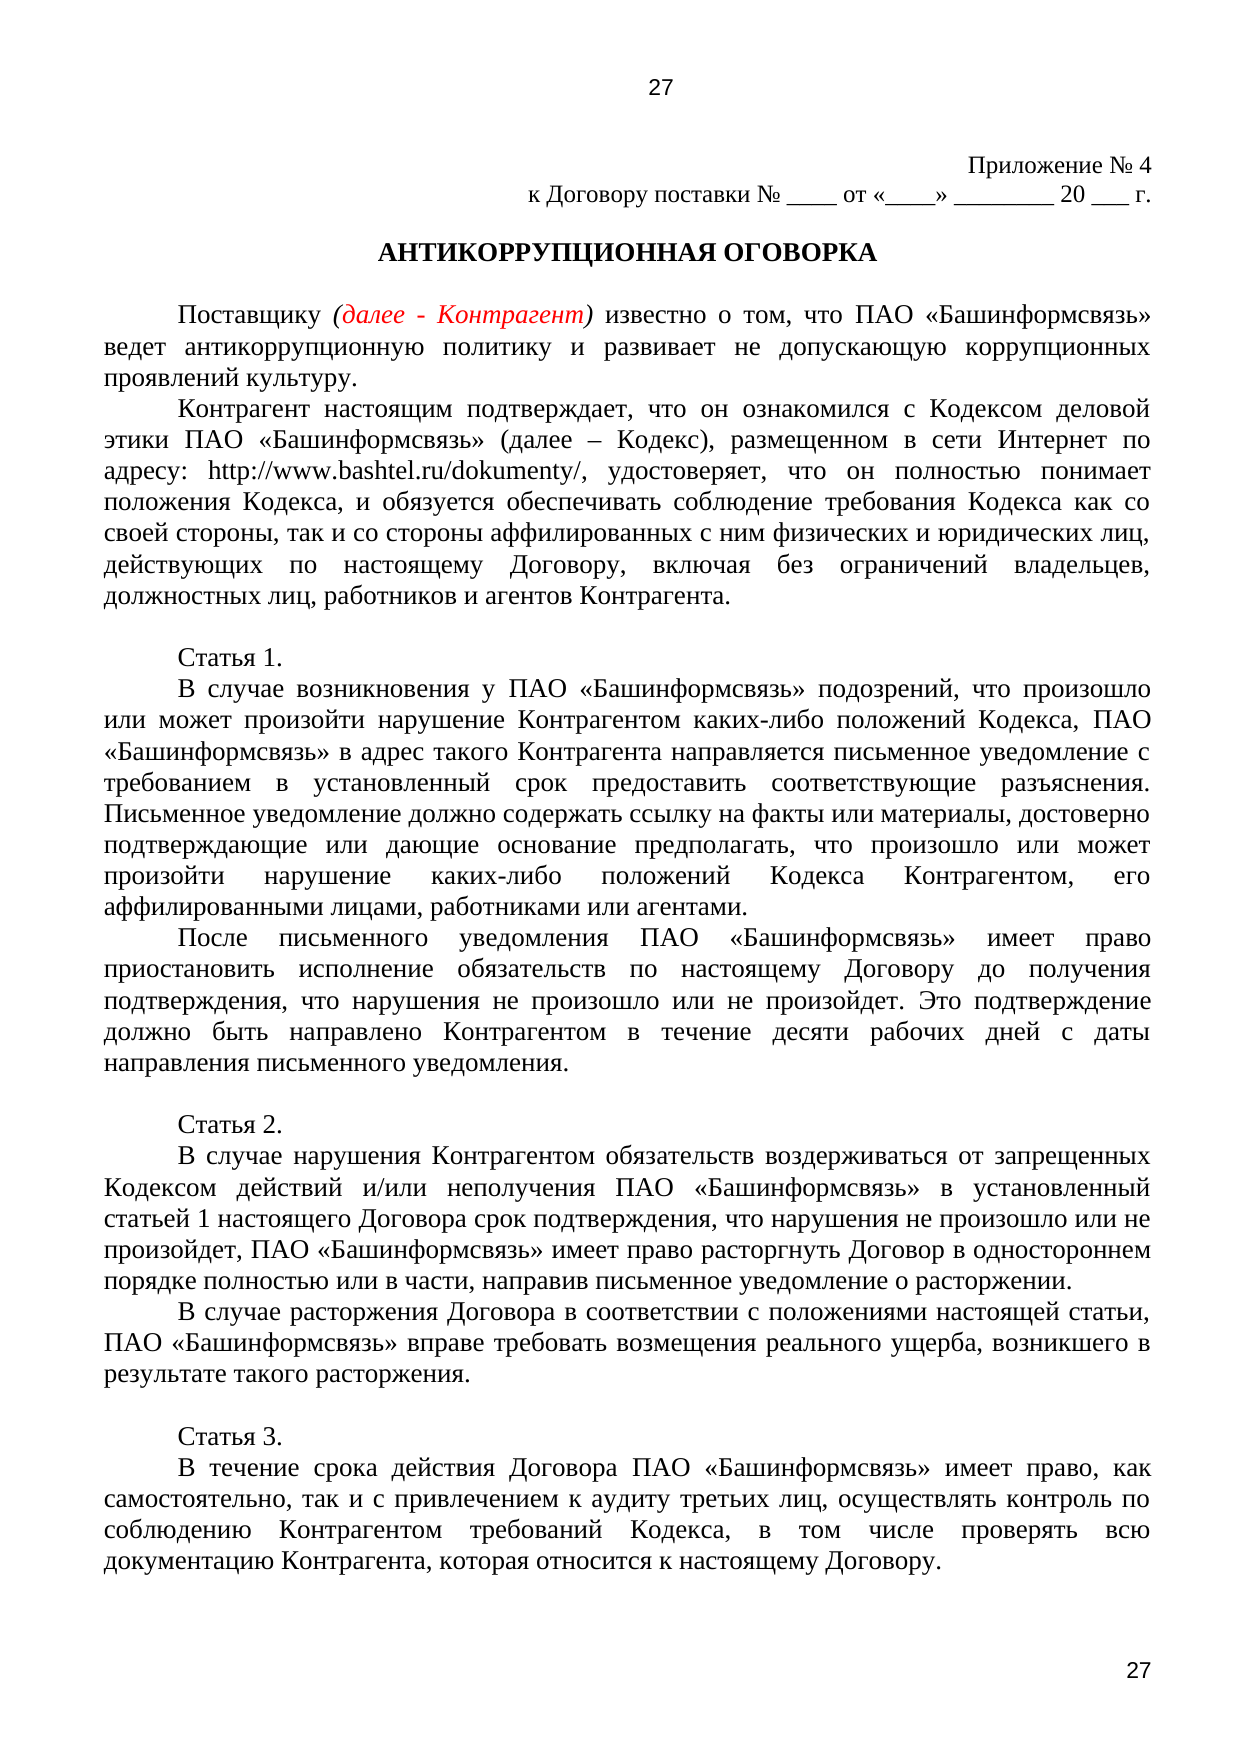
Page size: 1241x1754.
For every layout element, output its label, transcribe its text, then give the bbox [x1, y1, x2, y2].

text Статья 3. [103, 1420, 1152, 1451]
text Поставщику (далее - Контрагент) известно о том, что ПАО «Башинформсвязь» ведет антикоррупционную политику и развивает не допускающую коррупционных проявлений культуру. [103, 298, 1152, 392]
text После письменного уведомления ПАО «Башинформсвязь» имеет право приостановить исполнение обязательств по настоящему Договору до получения подтверждения, что нарушения не произошло или не произойдет. Это подтверждение должно быть направлено Контрагентом в течение десяти рабочих дней с даты направления письменного уведомления. [103, 921, 1152, 1077]
text В случае нарушения Контрагентом обязательств воздерживаться от запрещенных Кодексом действий и/или неполучения ПАО «Башинформсвязь» в установленный статьей 1 настоящего Договора срок подтверждения, что нарушения не произошло или не произойдет, ПАО «Башинформсвязь» имеет право расторгнуть Договор в одностороннем порядке полностью или в части, направив письменное уведомление о расторжении. [103, 1139, 1152, 1295]
text к Договору поставки № ____ от «____» ________ 20 ___ г. [103, 179, 1152, 207]
text В случае расторжения Договора в соответствии с положениями настоящей статьи, ПАО «Башинформсвязь» вправе требовать возмещения реального ущерба, возникшего в результате такого расторжения. [103, 1295, 1152, 1389]
text В случае возникновения у ПАО «Башинформсвязь» подозрений, что произошло или может произойти нарушение Контрагентом каких-либо положений Кодекса, ПАО «Башинформсвязь» в адрес такого Контрагента направляется письменное уведомление с требованием в установленный срок предоставить соответствующие разъяснения. Письменное уведомление должно содержать ссылку на факты или материалы, достоверно подтверждающие или дающие основание предполагать, что произошло или может произойти нарушение каких-либо положений Кодекса Контрагентом, его аффилированными лицами, работниками или агентами. [103, 672, 1152, 921]
text АНТИКОРРУПЦИОННАЯ ОГОВОРКА [103, 236, 1152, 267]
text В течение срока действия Договора ПАО «Башинформсвязь» имеет право, как самостоятельно, так и с привлечением к аудиту третьих лиц, осуществлять контроль по соблюдению Контрагентом требований Кодекса, в том числе проверять всю документацию Контрагента, которая относится к настоящему Договору. [103, 1451, 1152, 1576]
text Контрагент настоящим подтверждает, что он ознакомился с Кодексом деловой этики ПАО «Башинформсвязь» (далее – Кодекс), размещенном в сети Интернет по адресу: http://www.bashtel.ru/dokumenty/, удостоверяет, что он полностью понимает положения Кодекса, и обязуется обеспечивать соблюдение требования Кодекса как со своей стороны, так и со стороны аффилированных с ним физических и юридических лиц, действующих по настоящему Договору, включая без ограничений владельцев, должностных лиц, работников и агентов Контрагента. [103, 392, 1152, 610]
text Статья 2. [103, 1108, 1152, 1139]
text Приложение № 4 [103, 150, 1152, 179]
text Статья 1. [103, 641, 1152, 672]
